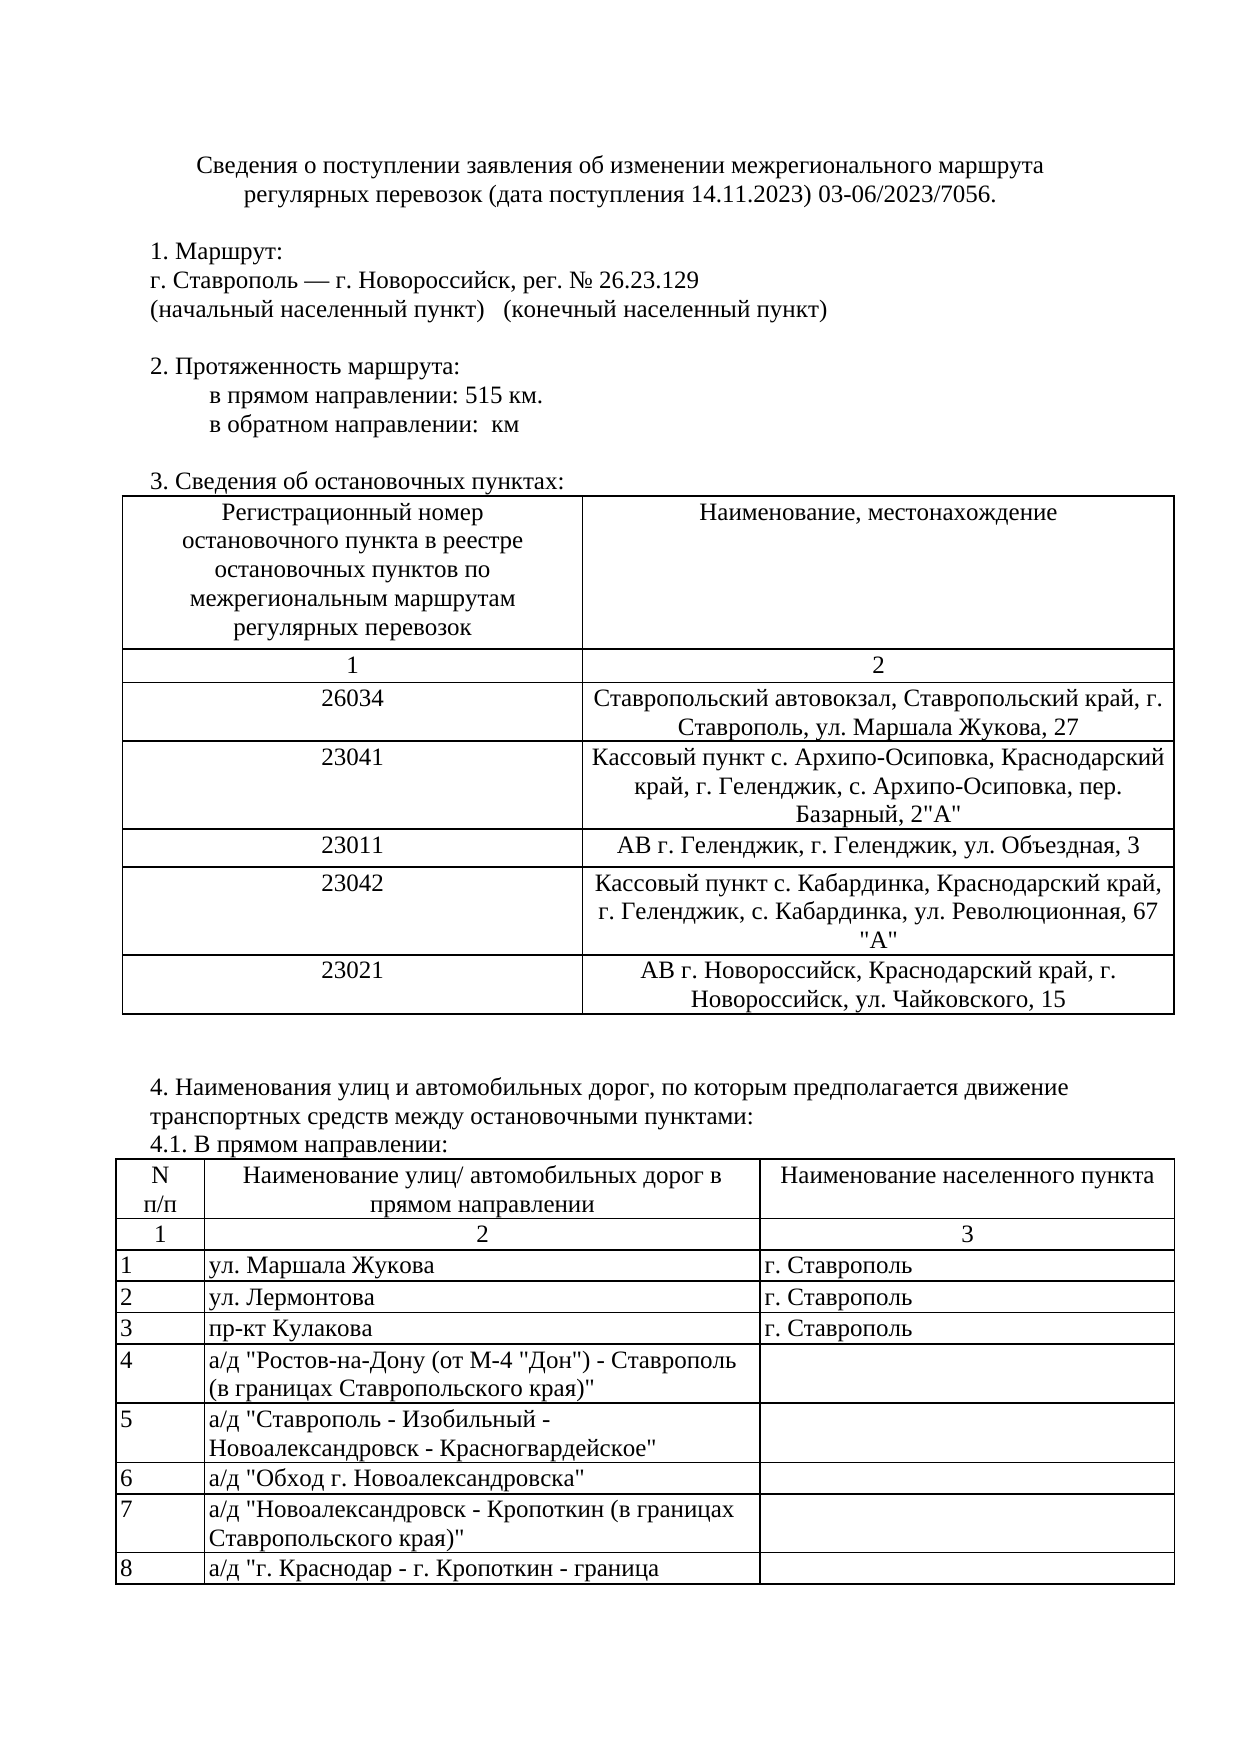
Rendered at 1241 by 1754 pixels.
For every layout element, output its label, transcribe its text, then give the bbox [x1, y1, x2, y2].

table_cell АВ г. Геленджик, г. Геленджик, ул. Объездная, 3 [583, 830, 1173, 866]
table_cell а/д "Ростов-на-Дону (от М-4 "Дон") - Ставрополь (в границах Ставропольского края)" [205, 1345, 759, 1402]
table_cell г. Ставрополь [761, 1251, 1174, 1280]
table_cell а/д "Ставрополь - Изобильный - Новоалександровск - Красногвардейское" [205, 1404, 759, 1461]
table_header Регистрационный номер остановочного пункта в реестре остановочных пунктов по межрегиональным маршрутам регулярных перевозок [123, 497, 582, 648]
table_cell 8 [117, 1553, 204, 1583]
table_cell г. Ставрополь [761, 1282, 1174, 1312]
table_cell 5 [117, 1404, 204, 1461]
table_cell Кассовый пункт с. Кабардинка, Краснодарский край, г. Геленджик, с. Кабардинка, ул. Революционная, 67 "А" [583, 868, 1173, 954]
table_cell 3 [761, 1219, 1174, 1249]
text 1. Маршрут: [150, 236, 1090, 265]
table_cell пр-кт Кулакова [205, 1313, 759, 1343]
table_header Наименование населенного пункта [761, 1160, 1174, 1217]
table_cell 6 [117, 1463, 204, 1493]
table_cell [205, 1553, 759, 1583]
table_cell 2 [117, 1282, 204, 1312]
text 3. Сведения об остановочных пунктах: [150, 466, 1090, 495]
text 4. Наименования улиц и автомобильных дорог, по которым предполагается движение транспортных средств между остановочными пунктами: [150, 1072, 1090, 1129]
table_cell 4 [117, 1345, 204, 1402]
table_cell 23021 [123, 956, 582, 1013]
table_cell ул. Маршала Жукова [205, 1251, 759, 1280]
table_cell АВ г. Новороссийск, Краснодарский край, г. Новороссийск, ул. Чайковского, 15 [583, 956, 1173, 1013]
table_cell [761, 1463, 1174, 1493]
text 2. Протяженность маршрута: [150, 351, 1090, 380]
table_header Наименование, местонахождение [583, 497, 1173, 648]
table_cell Ставропольский автовокзал, Ставропольский край, г. Ставрополь, ул. Маршала Жукова, 27 [583, 683, 1173, 740]
table_cell [761, 1553, 1174, 1583]
table_cell 23042 [123, 868, 582, 954]
table_cell 2 [583, 650, 1173, 681]
text Сведения о поступлении заявления об изменении межрегионального маршрута регулярных перевозок (дата поступления 14.11.2023) 03-06/2023/7056. [150, 150, 1090, 207]
table_cell 1 [117, 1219, 204, 1249]
text 4.1. В прямом направлении: [150, 1129, 1090, 1158]
table_cell г. Ставрополь [761, 1313, 1174, 1343]
table_cell 1 [117, 1251, 204, 1280]
table_cell [761, 1345, 1174, 1402]
table_cell 7 [117, 1495, 204, 1552]
table_cell а/д "Новоалександровск - Кропоткин (в границах Ставропольского края)" [205, 1495, 759, 1552]
table_cell [761, 1495, 1174, 1552]
table_cell а/д "Обход г. Новоалександровска" [205, 1463, 759, 1493]
table_cell [761, 1404, 1174, 1461]
table_header Наименование улиц/ автомобильных дорог в прямом направлении [205, 1160, 759, 1217]
table_cell 1 [123, 650, 582, 681]
table_cell 2 [205, 1219, 759, 1249]
text (начальный населенный пункт) (конечный населенный пункт) [150, 294, 1090, 322]
table_cell 3 [117, 1313, 204, 1343]
text в прямом направлении: 515 км. [150, 380, 1090, 409]
table_cell 23011 [123, 830, 582, 866]
table_cell Кассовый пункт с. Архипо-Осиповка, Краснодарский край, г. Геленджик, с. Архипо-Осиповка, пер. Базарный, 2"А" [583, 742, 1173, 828]
table_header N п/п [117, 1160, 204, 1217]
text в обратном направлении: км [150, 409, 1090, 437]
text г. Ставрополь — г. Новороссийск, рег. № 26.23.129 [150, 265, 1090, 294]
table_cell ул. Лермонтова [205, 1282, 759, 1312]
table_cell 26034 [123, 683, 582, 740]
table_cell 23041 [123, 742, 582, 828]
